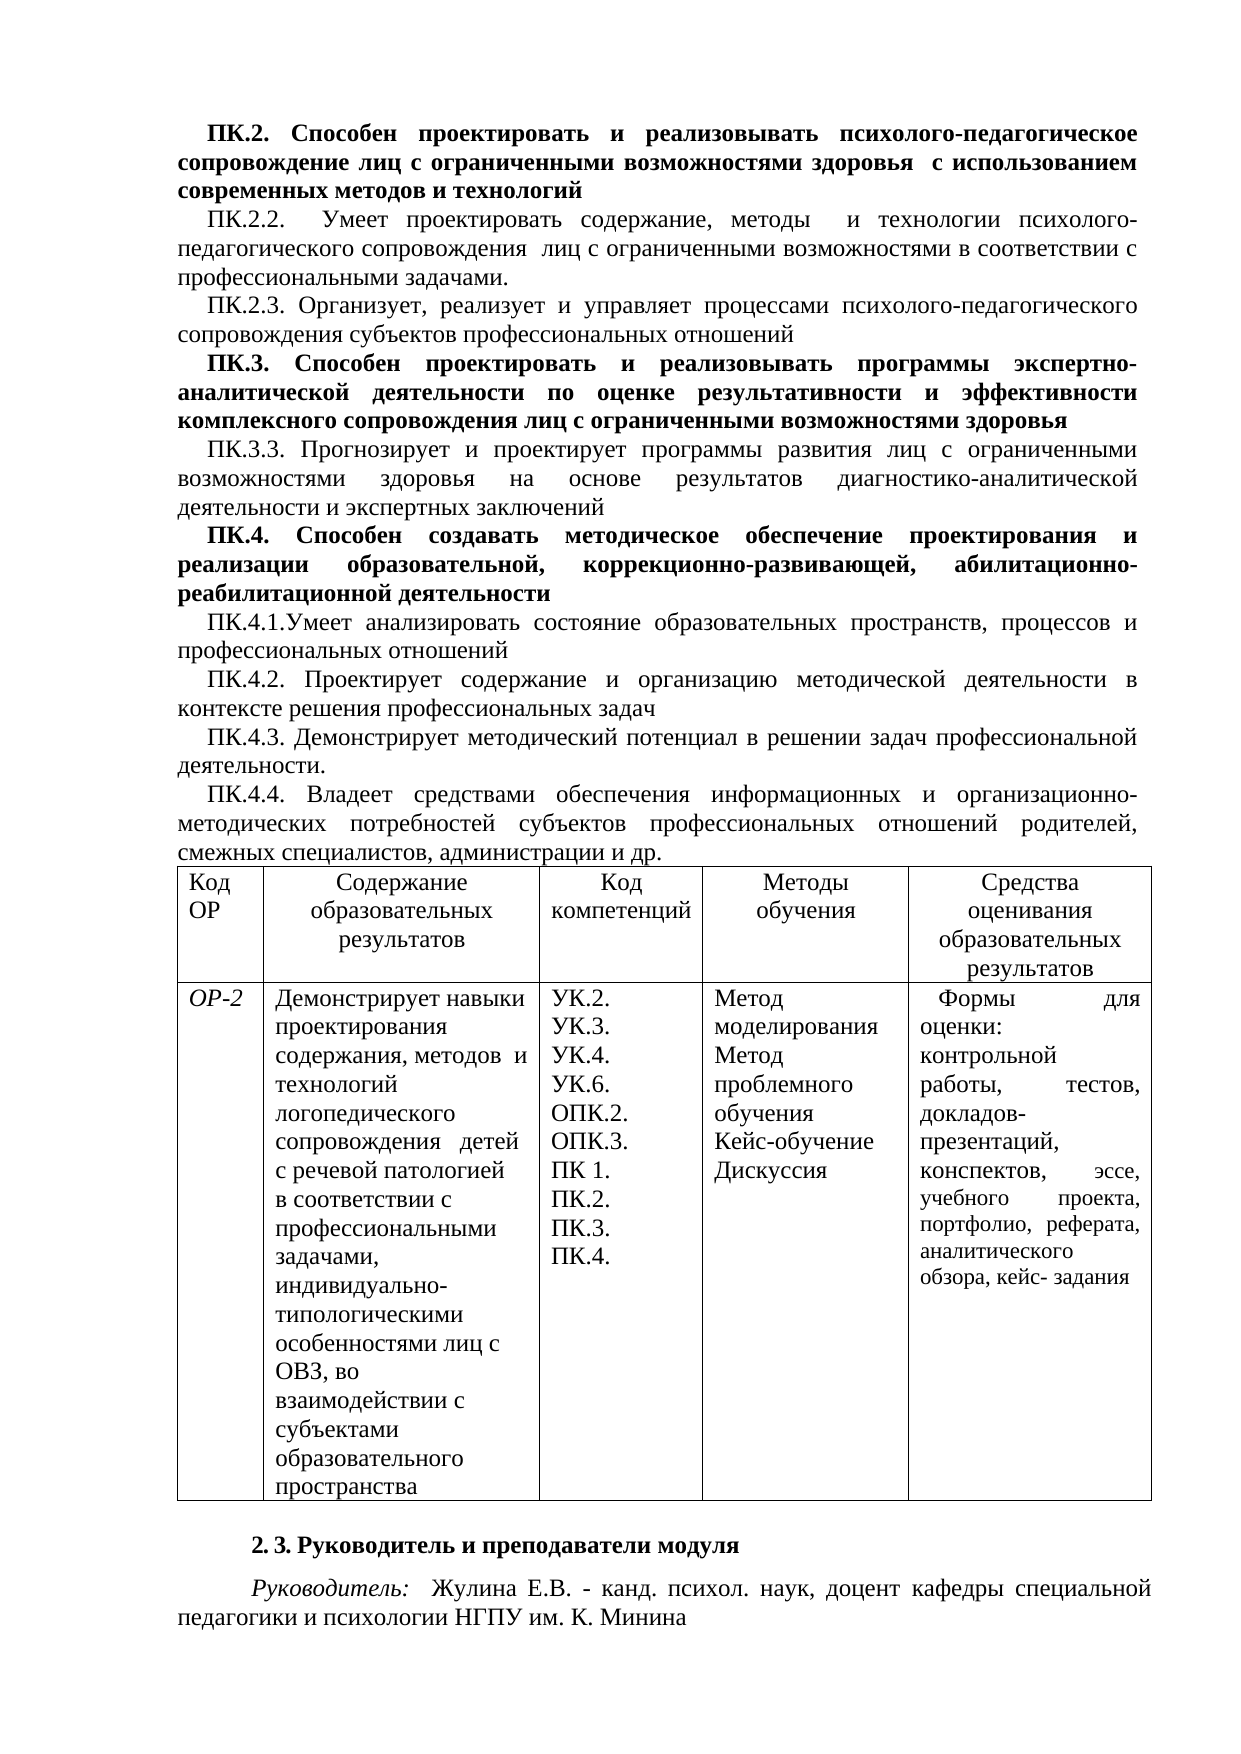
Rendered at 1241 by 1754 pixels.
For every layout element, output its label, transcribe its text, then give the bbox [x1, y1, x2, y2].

text ПК.4.3. Демонстрирует методический потенциал в решении задач профессиональной деятельности. [177, 722, 1138, 779]
table_header Содержание образовательных результатов [264, 867, 539, 982]
table_cell ОР-2 [178, 983, 263, 1500]
table_header Методы обучения [703, 867, 908, 982]
table_cell УК.2. УК.3. УК.4. УК.6. ОПК.2. ОПК.3. ПК 1. ПК.2. ПК.3. ПК.4. [540, 983, 702, 1500]
text ПК.3. Способен проектировать и реализовывать программы экспертно-аналитической деятельности по оценке результативности и эффективности комплексного сопровождения лиц с ограниченными возможностями здоровья [177, 348, 1138, 434]
text Руководитель: Жулина Е.В. - канд. психол. наук, доцент кафедры специальной педагогики и психологии НГПУ им. К. Минина [177, 1573, 1152, 1631]
table_header Код компетенций [540, 867, 702, 982]
text ПК.4.4. Владеет средствами обеспечения информационных и организационно-методических потребностей субъектов профессиональных отношений родителей, смежных специалистов, администрации и др. [177, 779, 1138, 866]
text ПК.4.1.Умеет анализировать состояние образовательных пространств, процессов и профессиональных отношений [177, 607, 1138, 664]
text ПК.4. Способен создавать методическое обеспечение проектирования и реализации образовательной, коррекционно-развивающей, абилитационно-реабилитационной деятельности [177, 521, 1138, 607]
text ПК.2. Способен проектировать и реализовывать психолого-педагогическое сопровождение лиц с ограниченными возможностями здоровья с использованием современных методов и технологий [177, 118, 1138, 204]
table_header Средства оценивания образовательных результатов [909, 867, 1151, 982]
text ПК.2.2. Умеет проектировать содержание, методы и технологии психолого-педагогического сопровождения лиц с ограниченными возможностями в соответствии с профессиональными задачами. [177, 204, 1138, 291]
table_header Код ОР [178, 867, 263, 982]
table_cell Формы для оценки: контрольной работы, тестов, докладов- презентаций, конспектов, эссе, учебного проекта, портфолио, реферата, аналитического обзора, кейс- задания [909, 983, 1151, 1500]
text ПК.2.3. Организует, реализует и управляет процессами психолого-педагогического сопровождения субъектов профессиональных отношений [177, 291, 1138, 348]
text 2. 3. Руководитель и преподаватели модуля [177, 1530, 1152, 1559]
text ПК.3.3. Прогнозирует и проектирует программы развития лиц с ограниченными возможностями здоровья на основе результатов диагностико-аналитической деятельности и экспертных заключений [177, 434, 1138, 521]
text ПК.4.2. Проектирует содержание и организацию методической деятельности в контексте решения профессиональных задач [177, 664, 1138, 722]
table_cell Демонстрирует навыки проектирования содержания, методов и технологий логопедического сопровождения детей с речевой патологией в соответствии с профессиональными задачами, индивидуально-типологическими особенностями лиц с ОВЗ, во взаимодействии с субъектами образовательного пространства [264, 983, 539, 1500]
table_cell Метод моделирования Метод проблемного обучения Кейс-обучение Дискуссия [703, 983, 908, 1500]
